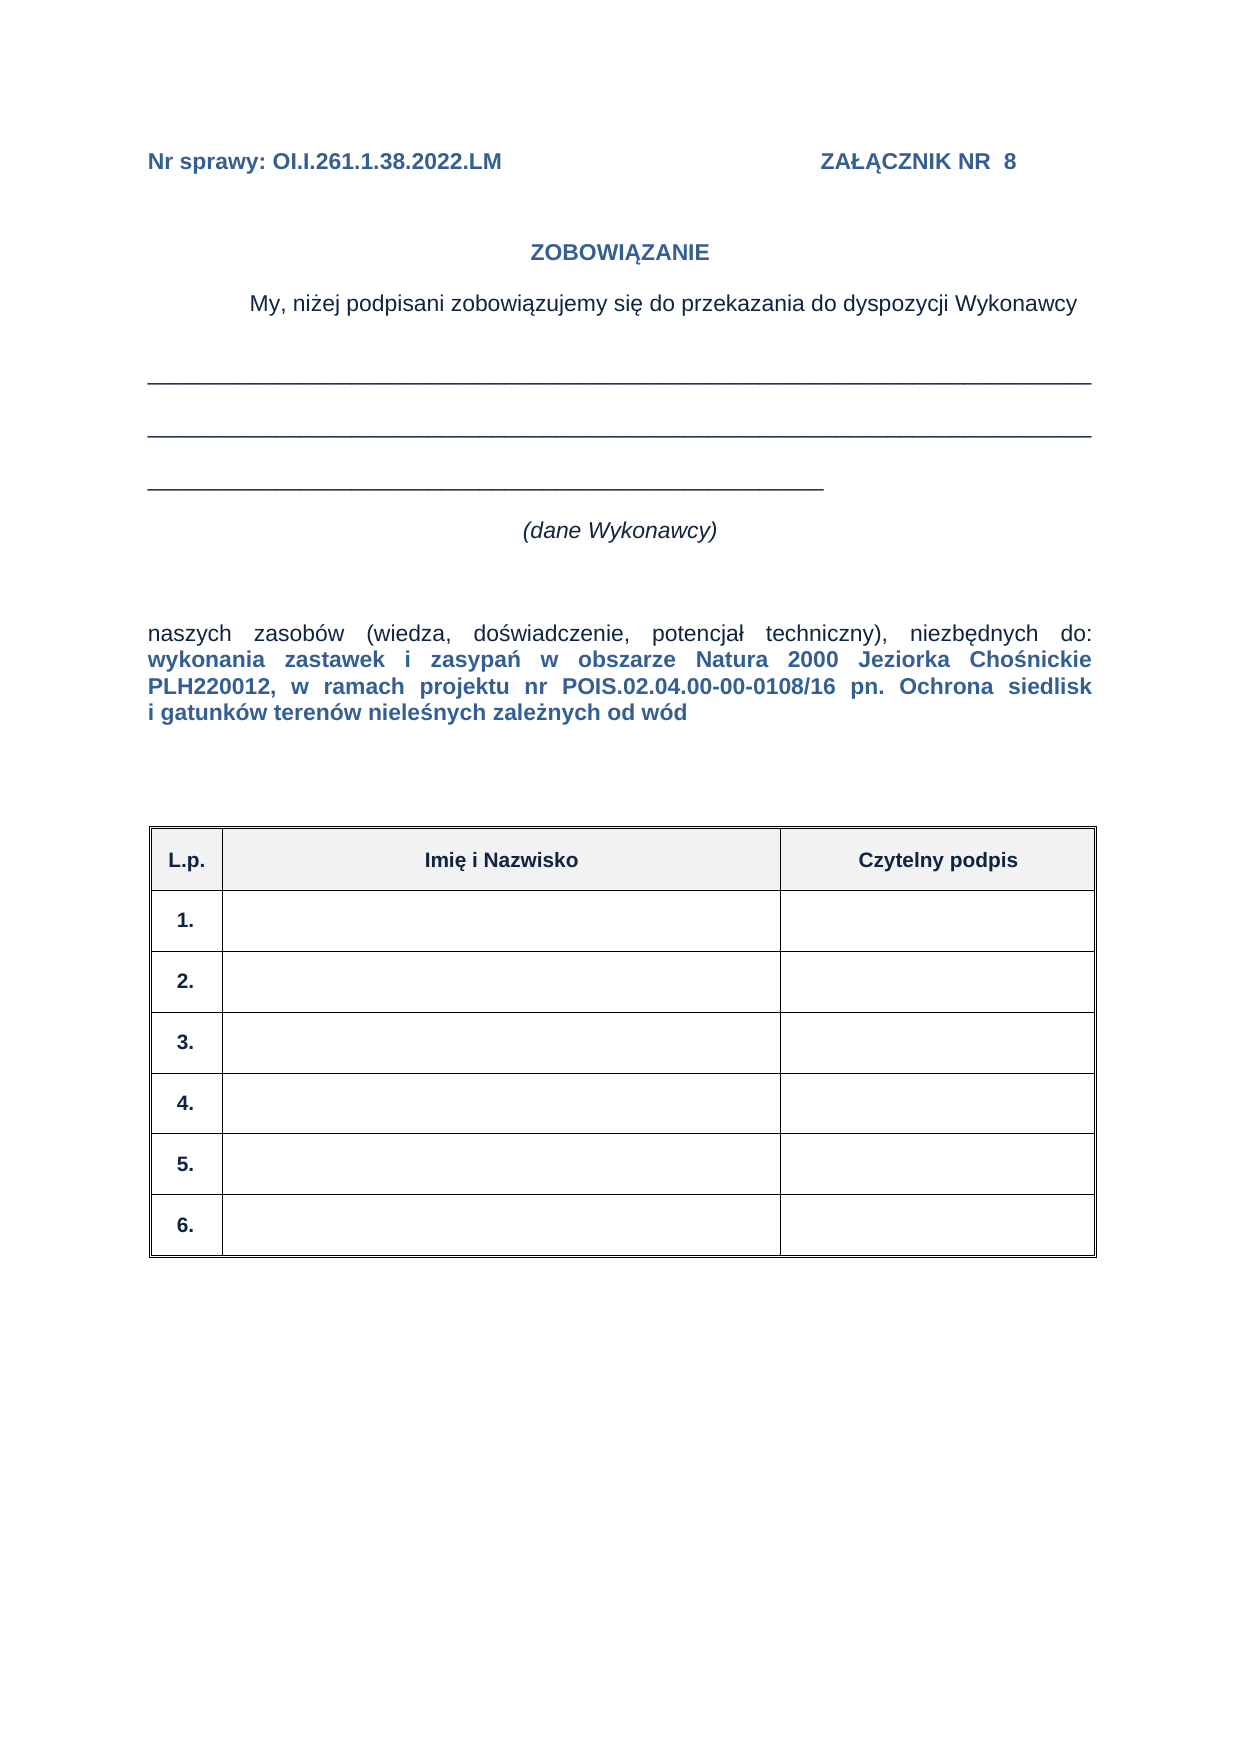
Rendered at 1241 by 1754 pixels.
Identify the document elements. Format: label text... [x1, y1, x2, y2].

table_cell [152, 891, 222, 951]
text ZOBOWIĄZANIE [148, 238, 1093, 265]
subtitle Nr sprawy: OI.I.261.1.38.2022.LM ZAŁĄCZNIK NR 8 [148, 148, 1093, 174]
table_cell [781, 891, 1094, 951]
text (dane Wykonawcy) [148, 517, 1093, 543]
table_header Czytelny podpis [781, 829, 1094, 889]
table_cell [223, 1195, 780, 1255]
table_header Imię i Nazwisko [223, 829, 780, 889]
table_cell [152, 952, 222, 1011]
table_cell [223, 1134, 780, 1194]
table_cell [223, 891, 780, 951]
table_cell [152, 1134, 222, 1194]
table_cell [781, 1195, 1094, 1255]
text naszych zasobów (wiedza, doświadczenie, potencjał techniczny), niezbędnych do: wykonania zastawek i zasypań w obszarze Natura 2000 Jeziorka Chośnickie PLH220012, w ramach projektu nr POIS.02.04.00-00-0108/16 pn. Ochrona siedlisk i gatunków terenów nieleśnych zależnych od wód [148, 620, 1093, 725]
table_cell [781, 1013, 1094, 1072]
table_cell [152, 1195, 222, 1255]
table_cell [152, 1013, 222, 1072]
table_cell [223, 952, 780, 1011]
table_cell [223, 1074, 780, 1133]
table_cell [781, 952, 1094, 1011]
table_cell [781, 1134, 1094, 1194]
table_cell [781, 1074, 1094, 1133]
text _________________________________________________________________________________________________________________________________________________________________________________________________________ [148, 359, 1093, 491]
table_cell [223, 1013, 780, 1072]
table_cell [152, 1074, 222, 1133]
text My, niżej podpisani zobowiązujemy się do przekazania do dyspozycji Wykonawcy [148, 290, 1093, 317]
table_header L.p. [152, 829, 222, 889]
